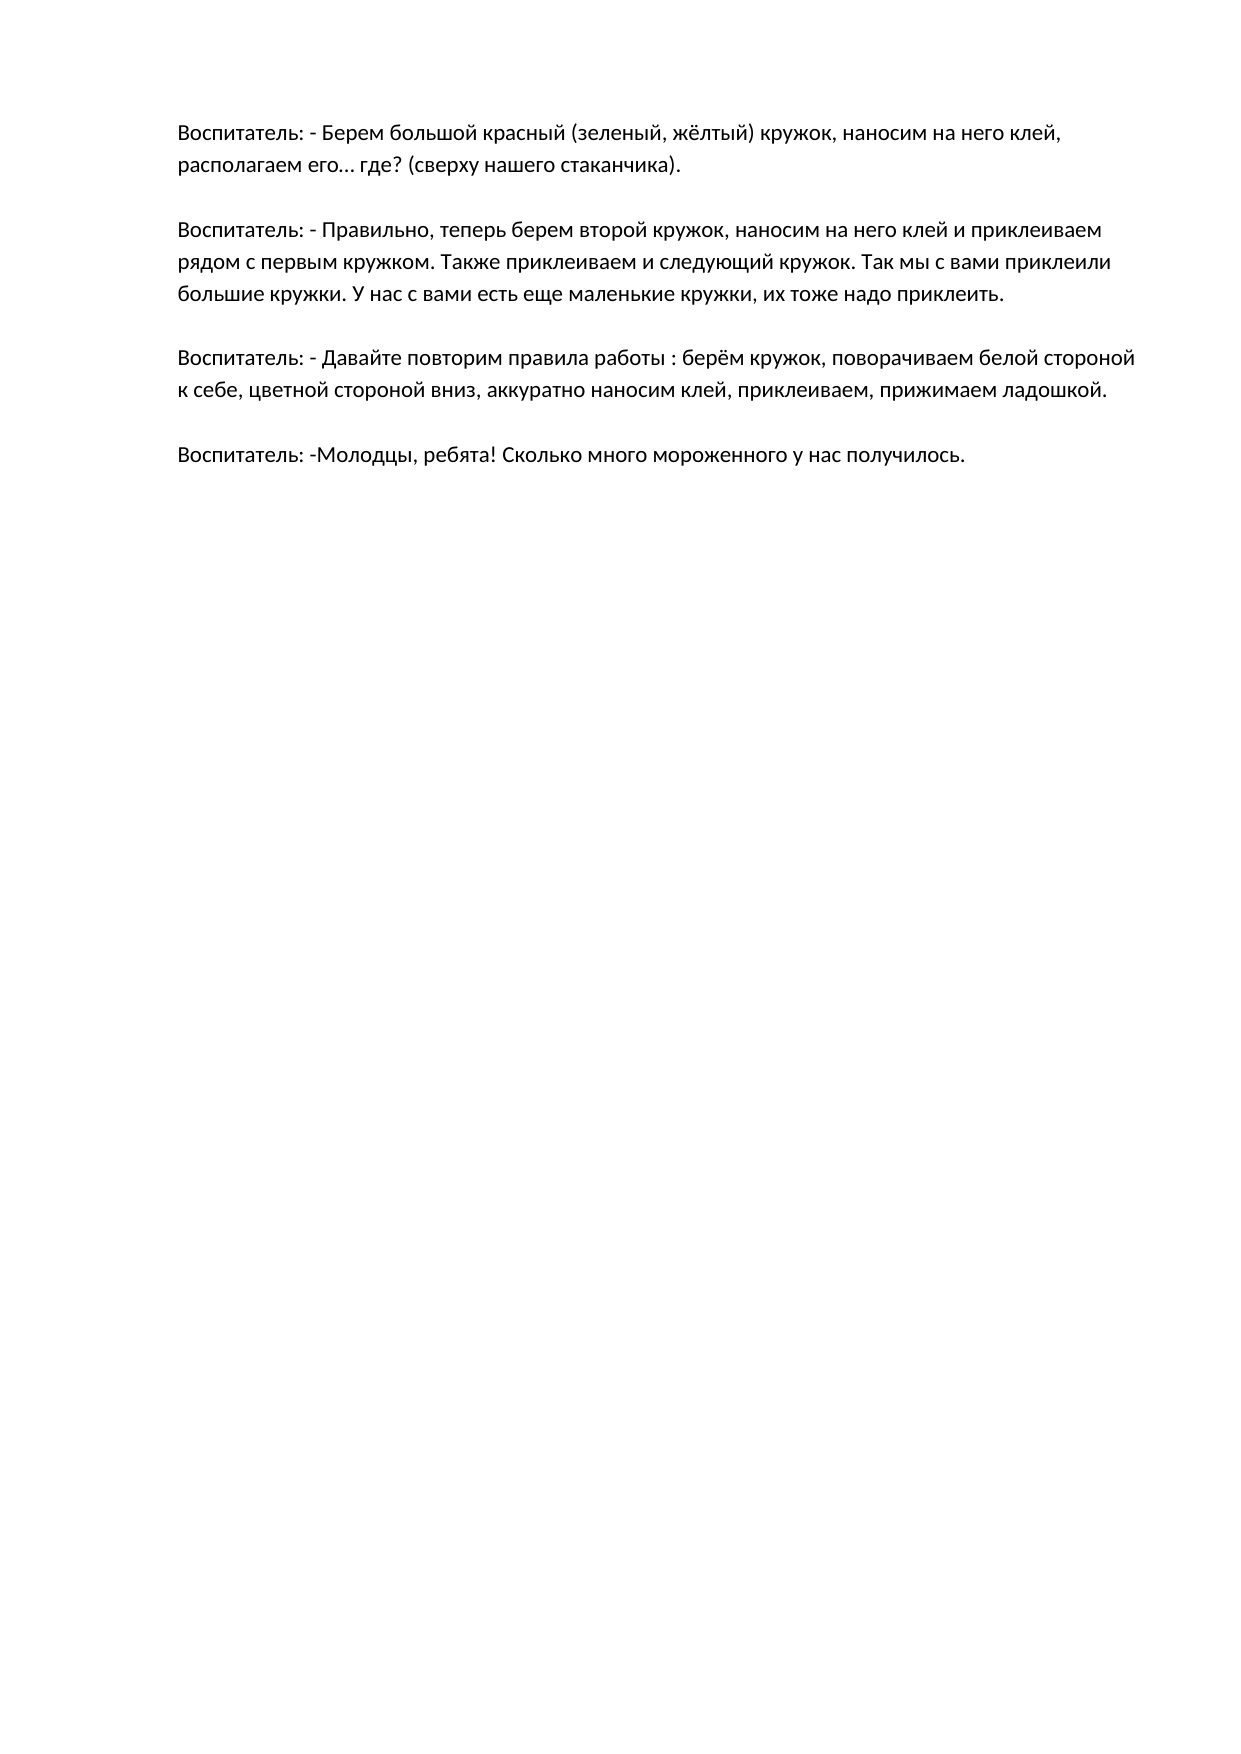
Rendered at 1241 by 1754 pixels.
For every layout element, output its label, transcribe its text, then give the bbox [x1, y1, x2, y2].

text Воспитатель: - Правильно, теперь берем второй кружок, наносим на него клей и приклеиваем рядом с первым кружком. Также приклеиваем и следующий кружок. Так мы с вами приклеили большие кружки. У нас с вами есть еще маленькие кружки, их тоже надо приклеить. [177, 215, 1152, 307]
text Воспитатель: -Молодцы, ребята! Сколько много мороженного у нас получилось. [177, 440, 1152, 468]
text Воспитатель: - Берем большой красный (зеленый, жёлтый) кружок, наносим на него клей, располагаем его… где? (сверху нашего стаканчика). [177, 118, 1152, 178]
text Воспитатель: - Давайте повторим правила работы : берём кружок, поворачиваем белой стороной к себе, цветной стороной вниз, аккуратно наносим клей, приклеиваем, прижимаем ладошкой. [177, 343, 1152, 404]
